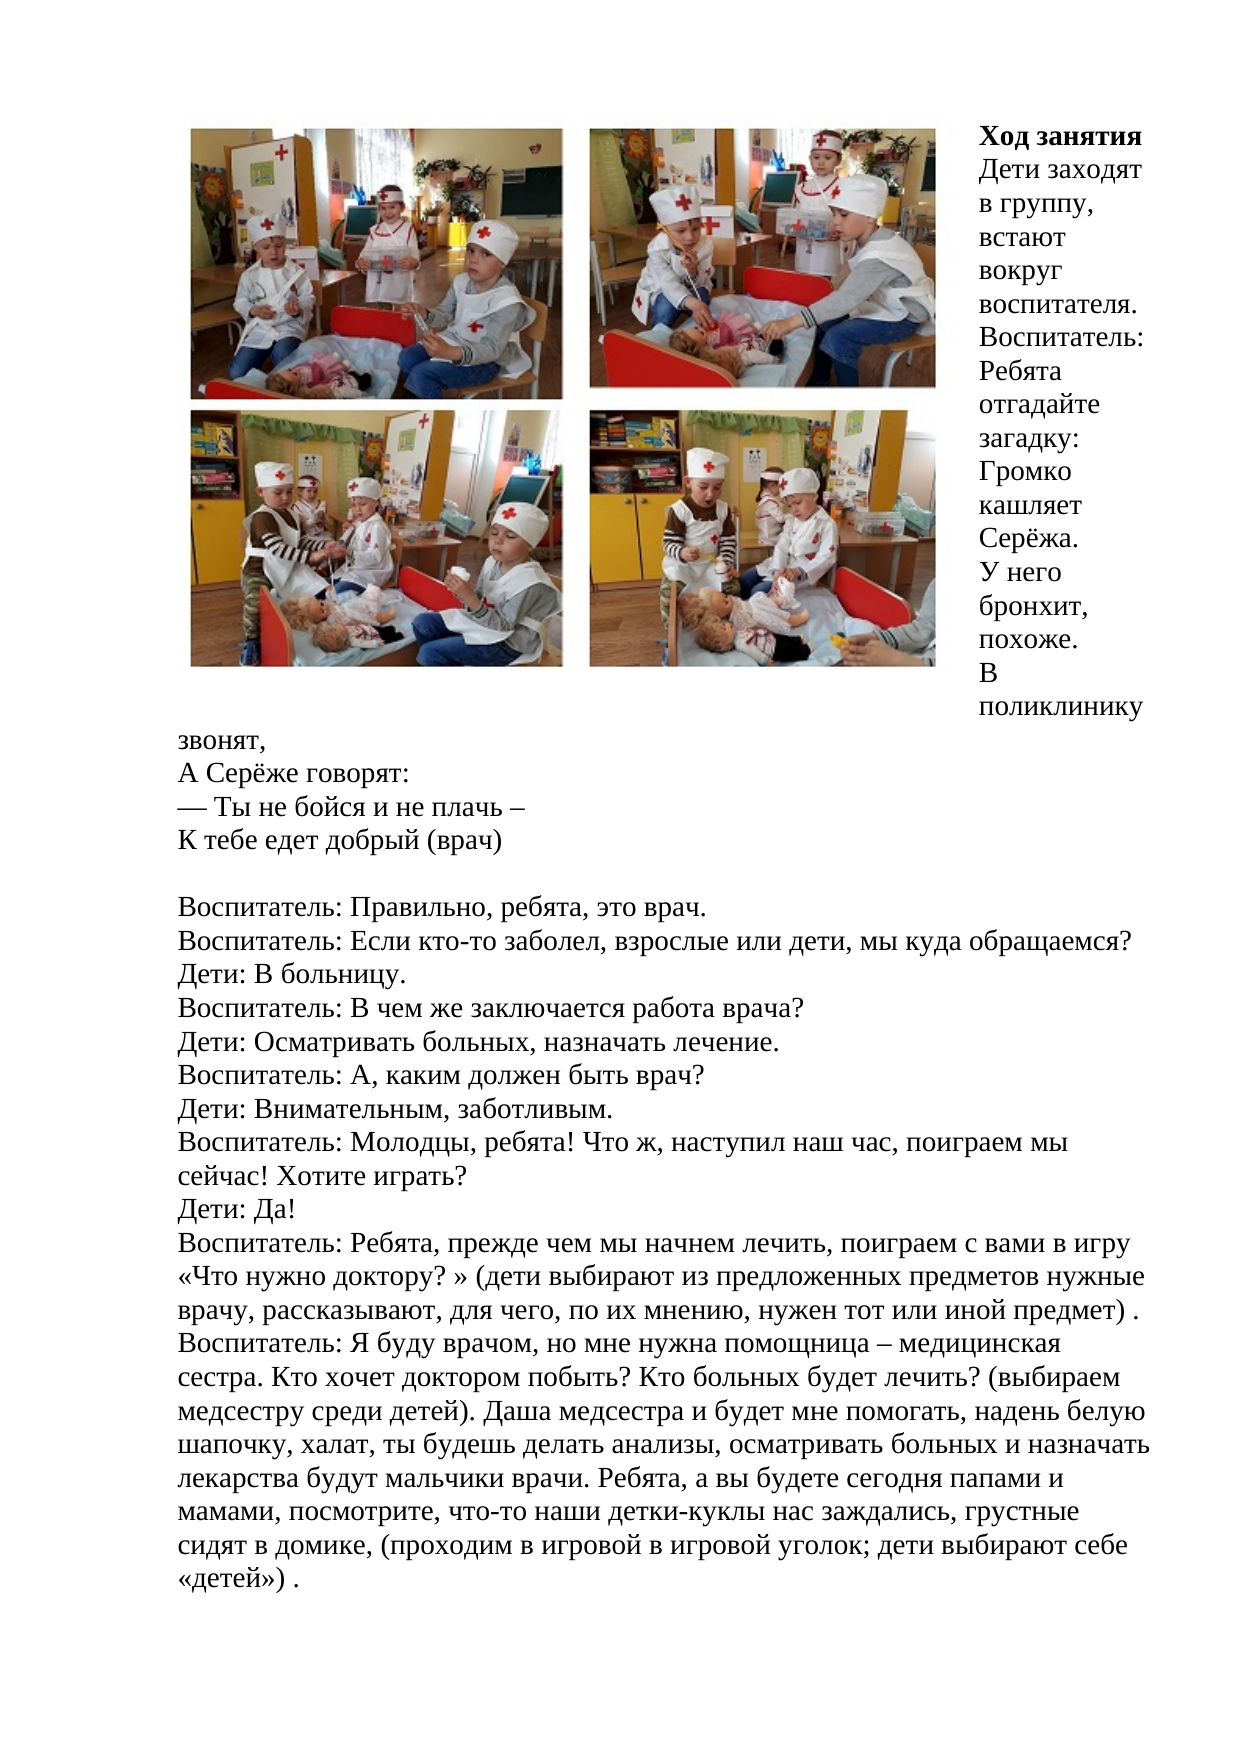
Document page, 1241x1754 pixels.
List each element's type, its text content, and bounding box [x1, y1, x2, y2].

text В поликлинику звонят, [177, 655, 1152, 755]
text Дети: В больницу. [177, 957, 1152, 990]
text Воспитатель: Если кто-то заболел, взрослые или дети, мы куда обращаемся? [177, 923, 1152, 957]
text Дети заходят в группу, встают вокруг воспитателя. [964, 152, 1152, 319]
text Воспитатель: В чем же заключается работа врача? [177, 990, 1152, 1024]
text К тебе едет добрый (врач) [177, 822, 1152, 856]
text Дети: Внимательным, заботливым. [177, 1091, 1152, 1124]
text А Серёже говорят: [177, 755, 1152, 789]
text Громко кашляет Серёжа. [964, 453, 1152, 554]
text Ход занятия [964, 118, 1152, 152]
text Воспитатель: А, каким должен быть врач? [177, 1057, 1152, 1091]
text Воспитатель: Ребята отгадайте загадку: [964, 319, 1152, 453]
text Дети: Осматривать больных, назначать лечение. [177, 1024, 1152, 1057]
picture [177, 118, 964, 681]
text Воспитатель: Я буду врачом, но мне нужна помощница – медицинская сестра. Кто хочет доктором побыть? Кто больных будет лечить? (выбираем медсестру среди детей). Даша медсестра и будет мне помогать, надень белую шапочку, халат, ты будешь делать анализы, осматривать больных и назначать лекарства будут мальчики врачи. Ребята, а вы будете сегодня папами и мамами, посмотрите, что-то наши детки-куклы нас заждались, грустные сидят в домике, (проходим в игровой в игровой уголок; дети выбирают себе «детей») . [177, 1326, 1152, 1594]
text Дети: Да! [177, 1191, 1152, 1225]
text Воспитатель: Молодцы, ребята! Что ж, наступил наш час, поиграем мы сейчас! Хотите играть? [177, 1124, 1152, 1191]
text — Ты не бойся и не плачь – [177, 789, 1152, 822]
text У него бронхит, похоже. [964, 554, 1152, 655]
text Воспитатель: Ребята, прежде чем мы начнем лечить, поиграем с вами в игру «Что нужно доктору? » (дети выбирают из предложенных предметов нужные врачу, рассказывают, для чего, по их мнению, нужен тот или иной предмет) . [177, 1225, 1152, 1326]
text Воспитатель: Правильно, ребята, это врач. [177, 889, 1152, 923]
